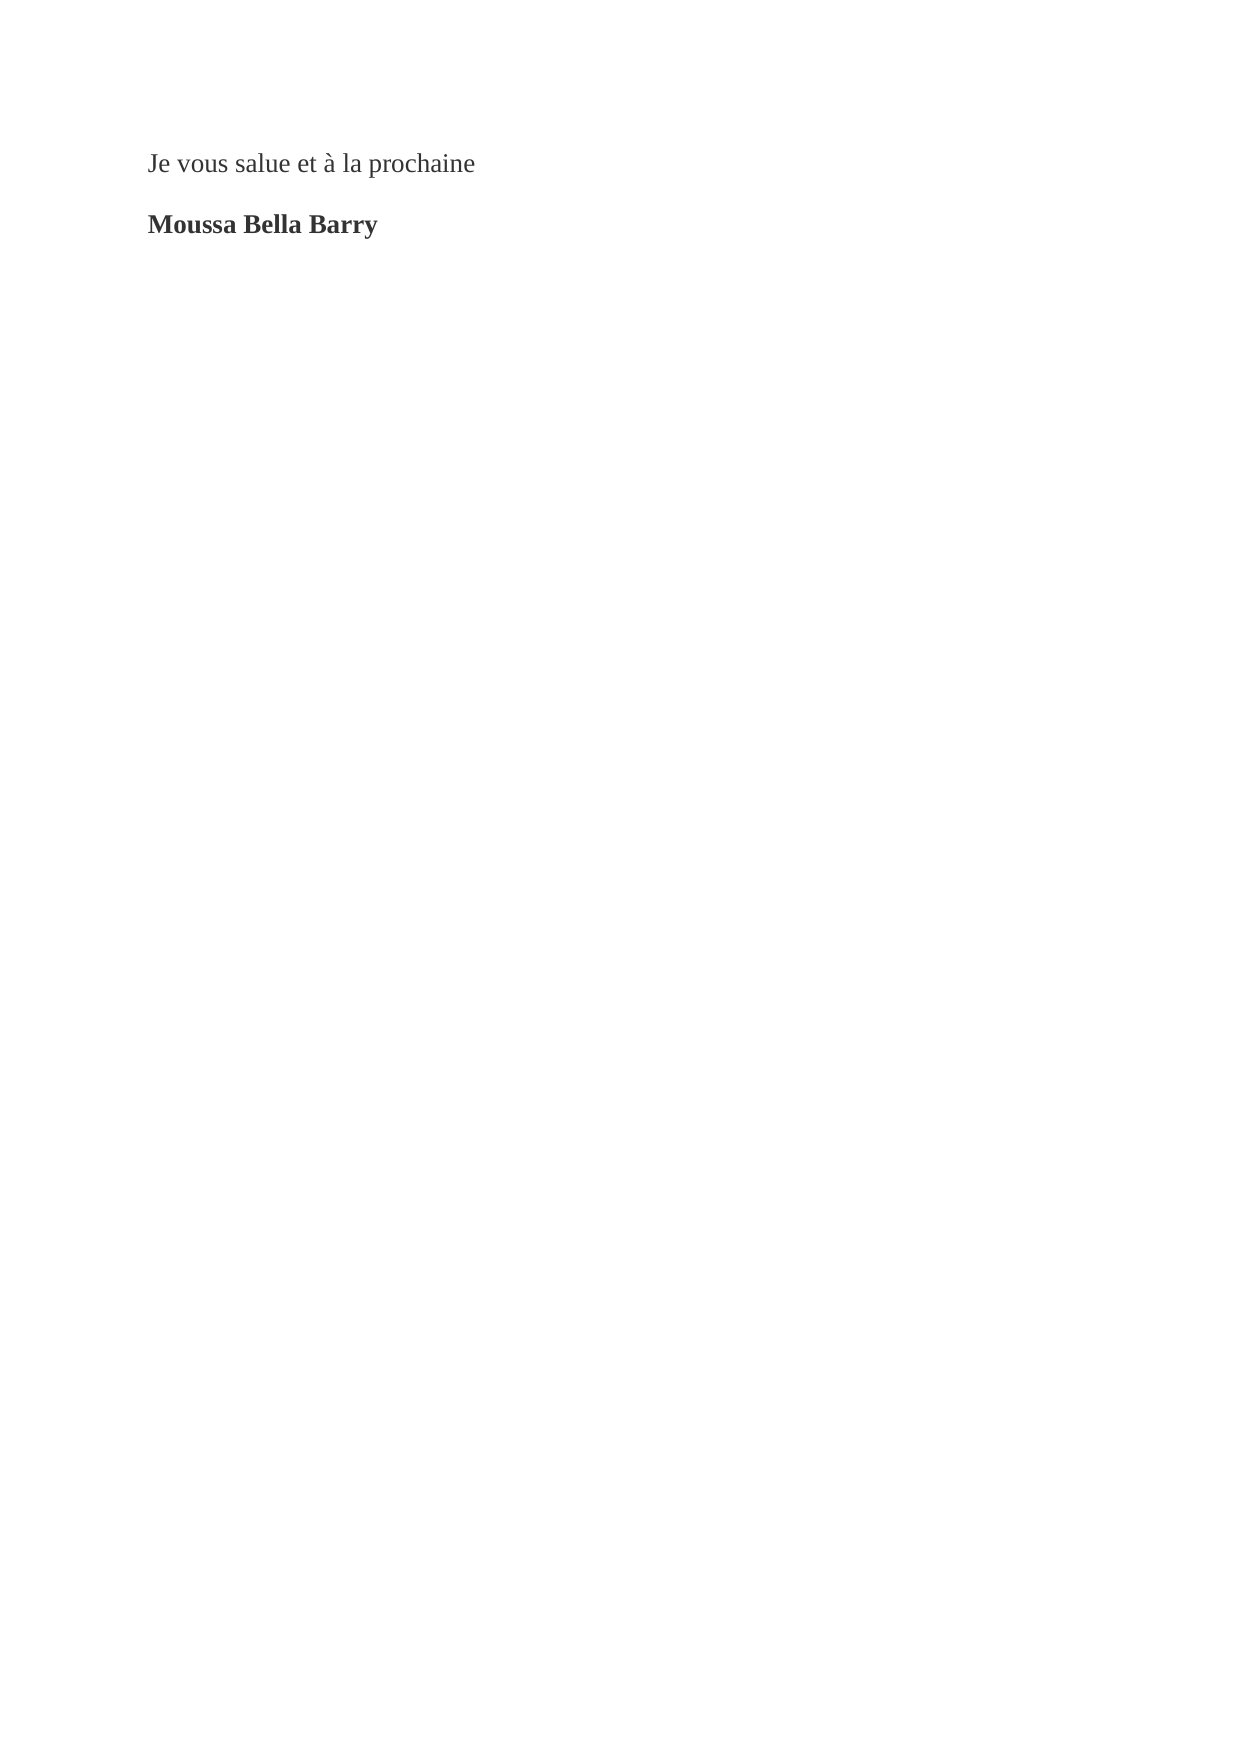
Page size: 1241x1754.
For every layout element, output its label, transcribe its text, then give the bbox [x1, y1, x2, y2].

text Moussa Bella Barry [148, 208, 1093, 239]
text Je vous salue et à la prochaine [148, 148, 1093, 179]
